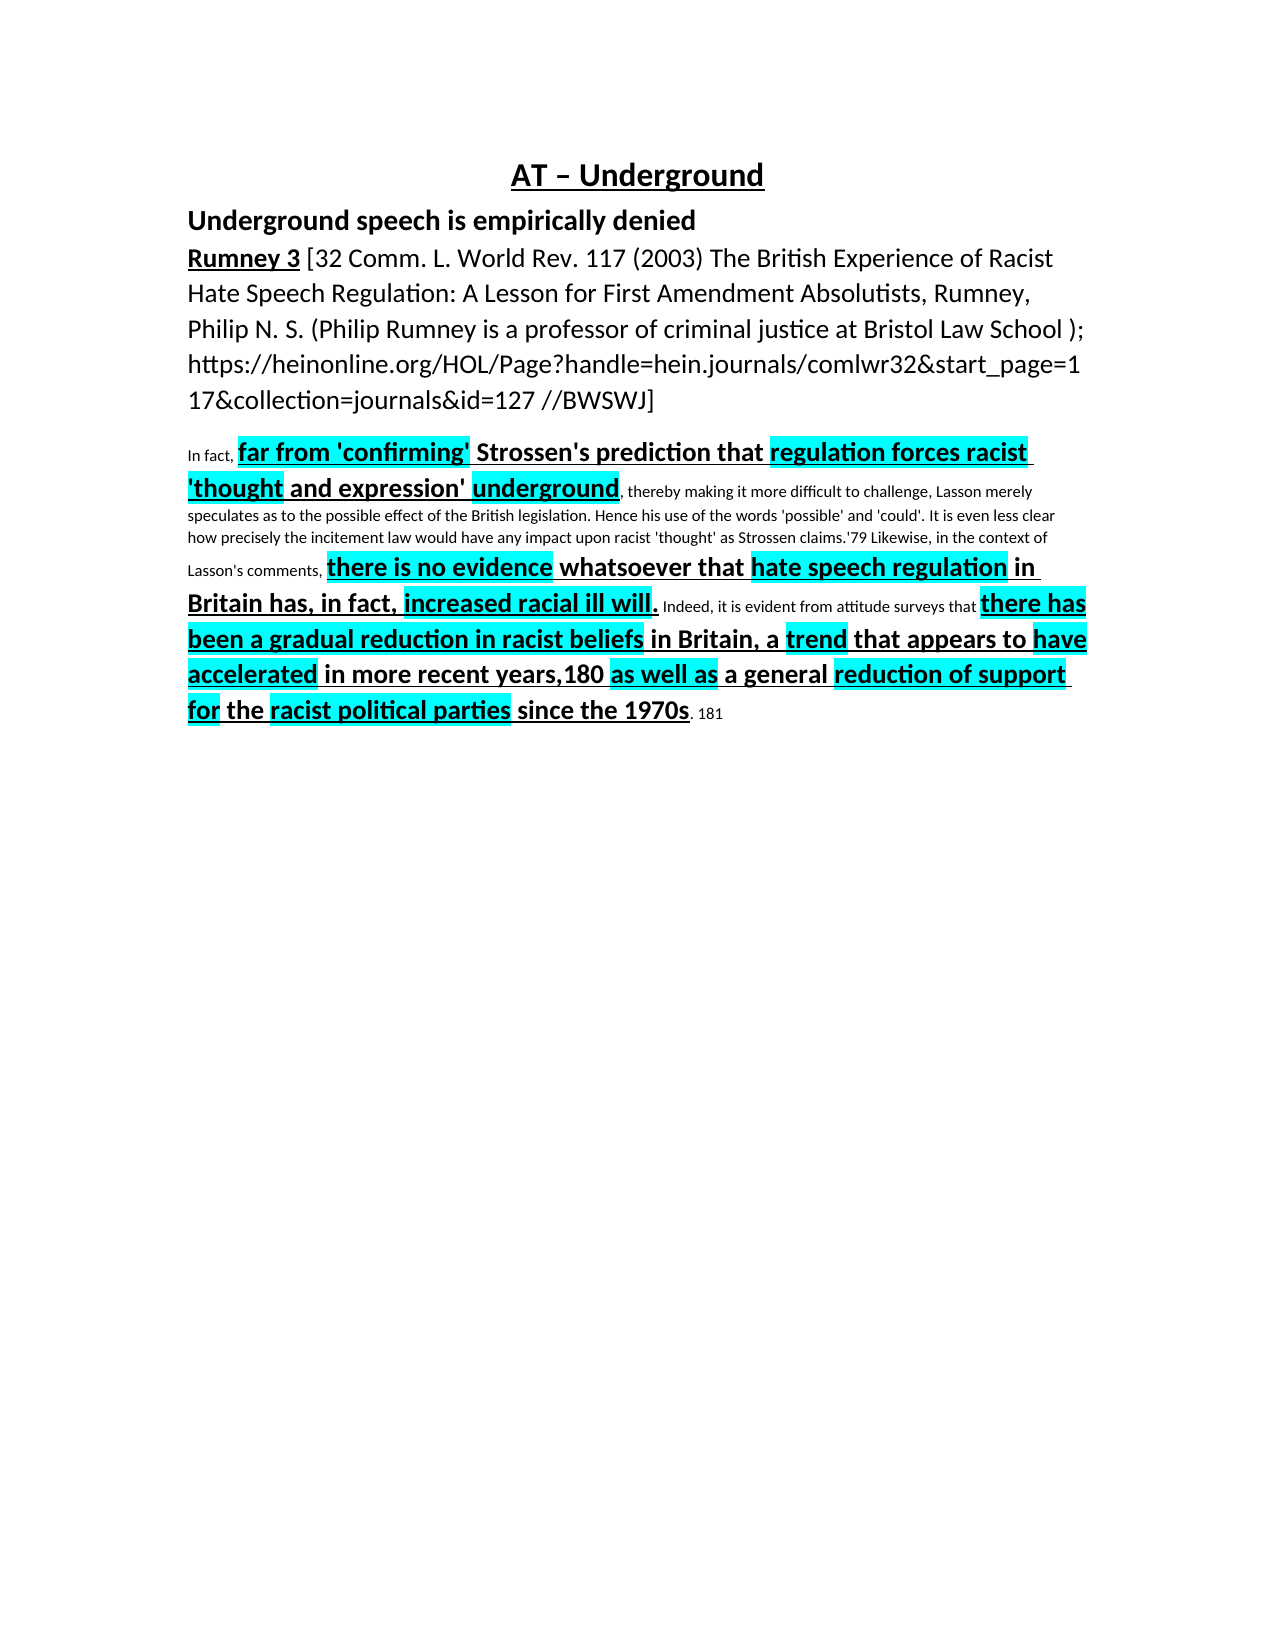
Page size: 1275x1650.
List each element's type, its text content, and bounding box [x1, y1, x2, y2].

subtitle Underground speech is empirically denied [187, 202, 1087, 238]
text Rumney 3 [32 Comm. L. World Rev. 117 (2003) The British Experience of Racist Hate Speech Regulation: A Lesson for First Amendment Absolutists, Rumney, Philip N. S. (Philip Rumney is a professor of criminal justice at Bristol Law School ); https://heinonline.org/HOL/Page?handle=hein.journals/comlwr32&start_page=117&collection=journals&id=127 //BWSWJ] [187, 241, 1087, 416]
text In fact, far from 'confirming' Strossen's prediction that regulation forces racist 'thought and expression' underground, thereby making it more difficult to challenge, Lasson merely speculates as to the possible effect of the British legislation. Hence his use of the words 'possible' and 'could'. It is even less clear how precisely the incitement law would have any impact upon racist 'thought' as Strossen claims.'79 Likewise, in the context of Lasson's comments, there is no evidence whatsoever that hate speech regulation in Britain has, in fact, increased racial ill will. Indeed, it is evident from attitude surveys that there has been a gradual reduction in racist beliefs in Britain, a trend that appears to have accelerated in more recent years,180 as well as a general reduction of support for the racist political parties since the 1970s. 181 [187, 436, 1087, 650]
text In fact, far from 'confirming' Strossen's prediction that regulation forces racist 'thought and expression' underground, thereby making it more difficult to challenge, Lasson merely speculates as to the possible effect of the British legislation. Hence his use of the words 'possible' and 'could'. It is even less clear how precisely the incitement law would have any impact upon racist 'thought' as Strossen claims.'79 Likewise, in the context of Lasson's comments, there is no evidence whatsoever that hate speech regulation in Britain has, in fact, increased racial ill will. Indeed, it is evident from attitude surveys that there has been a gradual reduction in racist beliefs in Britain, a trend that appears to have accelerated in more recent years,180 as well as a general reduction of support for the racist political parties since the 1970s. 181 [187, 651, 1087, 726]
subtitle AT – Underground [187, 154, 1087, 195]
